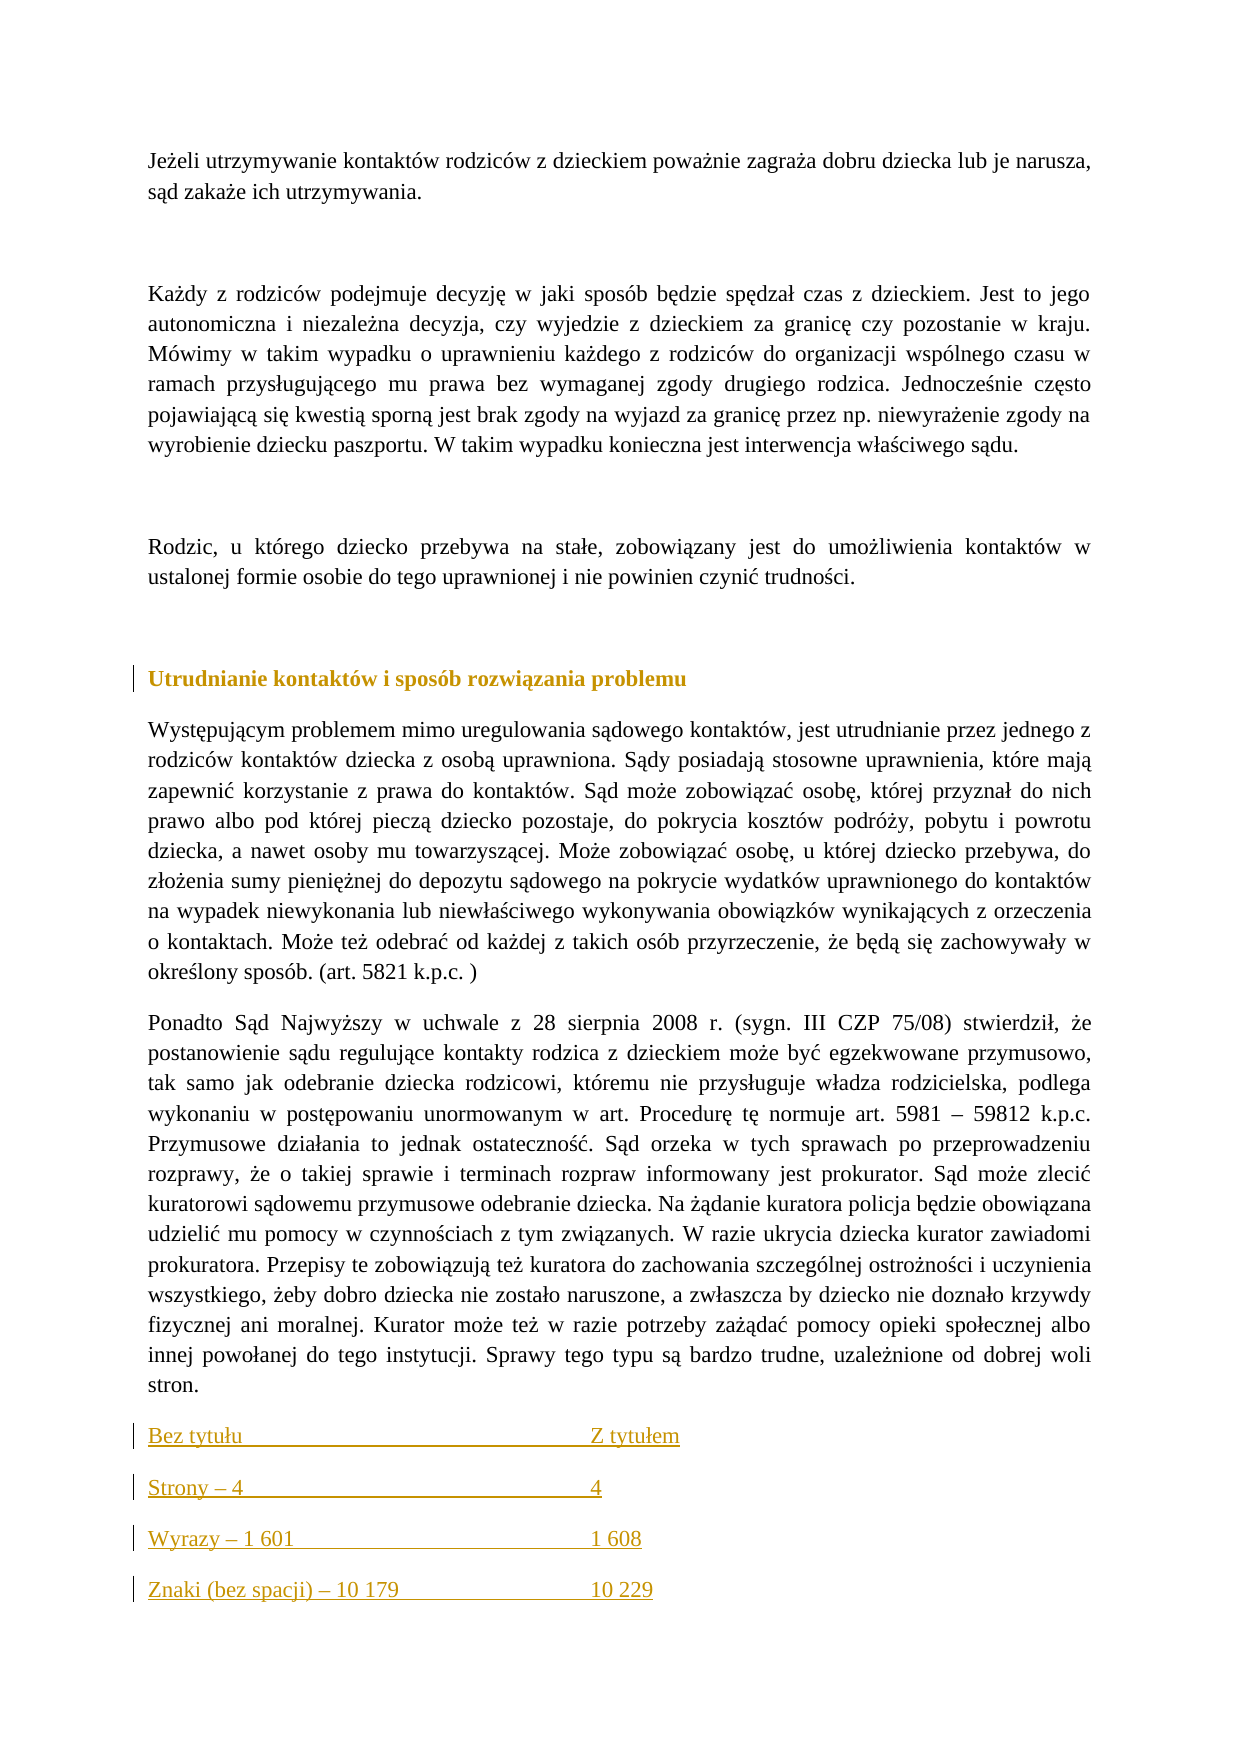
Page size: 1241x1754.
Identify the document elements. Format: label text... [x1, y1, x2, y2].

text Utrudnianie kontaktów i sposób rozwiązania problemu [148, 665, 1093, 692]
text Ponadto Sąd Najwyższy w uchwale z 28 sierpnia 2008 r. (sygn. III CZP 75/08) stwierdził, że postanowienie sądu regulujące kontakty rodzica z dzieckiem może być egzekwowane przymusowo, tak samo jak odebranie dziecka rodzicowi, któremu nie przysługuje władza rodzicielska, podlega wykonaniu w postępowaniu unormowanym w art. Procedurę tę normuje art. 5981 – 59812 k.p.c. Przymusowe działania to jednak ostateczność. Sąd orzeka w tych sprawach po przeprowadzeniu rozprawy, że o takiej sprawie i terminach rozpraw informowany jest prokurator. Sąd może zlecić kuratorowi sądowemu przymusowe odebranie dziecka. Na żądanie kuratora policja będzie obowiązana udzielić mu pomocy w czynnościach z tym związanych. W razie ukrycia dziecka kurator zawiadomi prokuratora. Przepisy te zobowiązują też kuratora do zachowania szczególnej ostrożności i uczynienia wszystkiego, żeby dobro dziecka nie zostało naruszone, a zwłaszcza by dziecko nie doznało krzywdy fizycznej ani moralnej. Kurator może też w razie potrzeby zażądać pomocy opieki społecznej albo innej powołanej do tego instytucji. Sprawy tego typu są bardzo trudne, uzależnione od dobrej woli stron. [148, 1009, 1093, 1398]
text Każdy z rodziców podejmuje decyzję w jaki sposób będzie spędzał czas z dzieckiem. Jest to jego autonomiczna i niezależna decyzja, czy wyjedzie z dzieckiem za granicę czy pozostanie w kraju. Mówimy w takim wypadku o uprawnieniu każdego z rodziców do organizacji wspólnego czasu w ramach przysługującego mu prawa bez wymaganej zgody drugiego rodzica. Jednocześnie często pojawiającą się kwestią sporną jest brak zgody na wyjazd za granicę przez np. niewyrażenie zgody na wyrobienie dziecku paszportu. W takim wypadku konieczna jest interwencja właściwego sądu. [148, 280, 1093, 457]
text Występującym problemem mimo uregulowania sądowego kontaktów, jest utrudnianie przez jednego z rodziców kontaktów dziecka z osobą uprawniona. Sądy posiadają stosowne uprawnienia, które mają zapewnić korzystanie z prawa do kontaktów. Sąd może zobowiązać osobę, której przyznał do nich prawo albo pod której pieczą dziecko pozostaje, do pokrycia kosztów podróży, pobytu i powrotu dziecka, a nawet osoby mu towarzyszącej. Może zobowiązać osobę, u której dziecko przebywa, do złożenia sumy pieniężnej do depozytu sądowego na pokrycie wydatków uprawnionego do kontaktów na wypadek niewykonania lub niewłaściwego wykonywania obowiązków wynikających z orzeczenia o kontaktach. Może też odebrać od każdej z takich osób przyrzeczenie, że będą się zachowywały w określony sposób. (art. 5821 k.p.c. ) [148, 716, 1093, 984]
text Jeżeli utrzymywanie kontaktów rodziców z dzieckiem poważnie zagraża dobru dziecka lub je narusza, sąd zakaże ich utrzymywania. [148, 148, 1093, 204]
text Rodzic, u którego dziecko przebywa na stałe, zobowiązany jest do umożliwienia kontaktów w ustalonej formie osobie do tego uprawnionej i nie powinien czynić trudności. [148, 533, 1093, 589]
